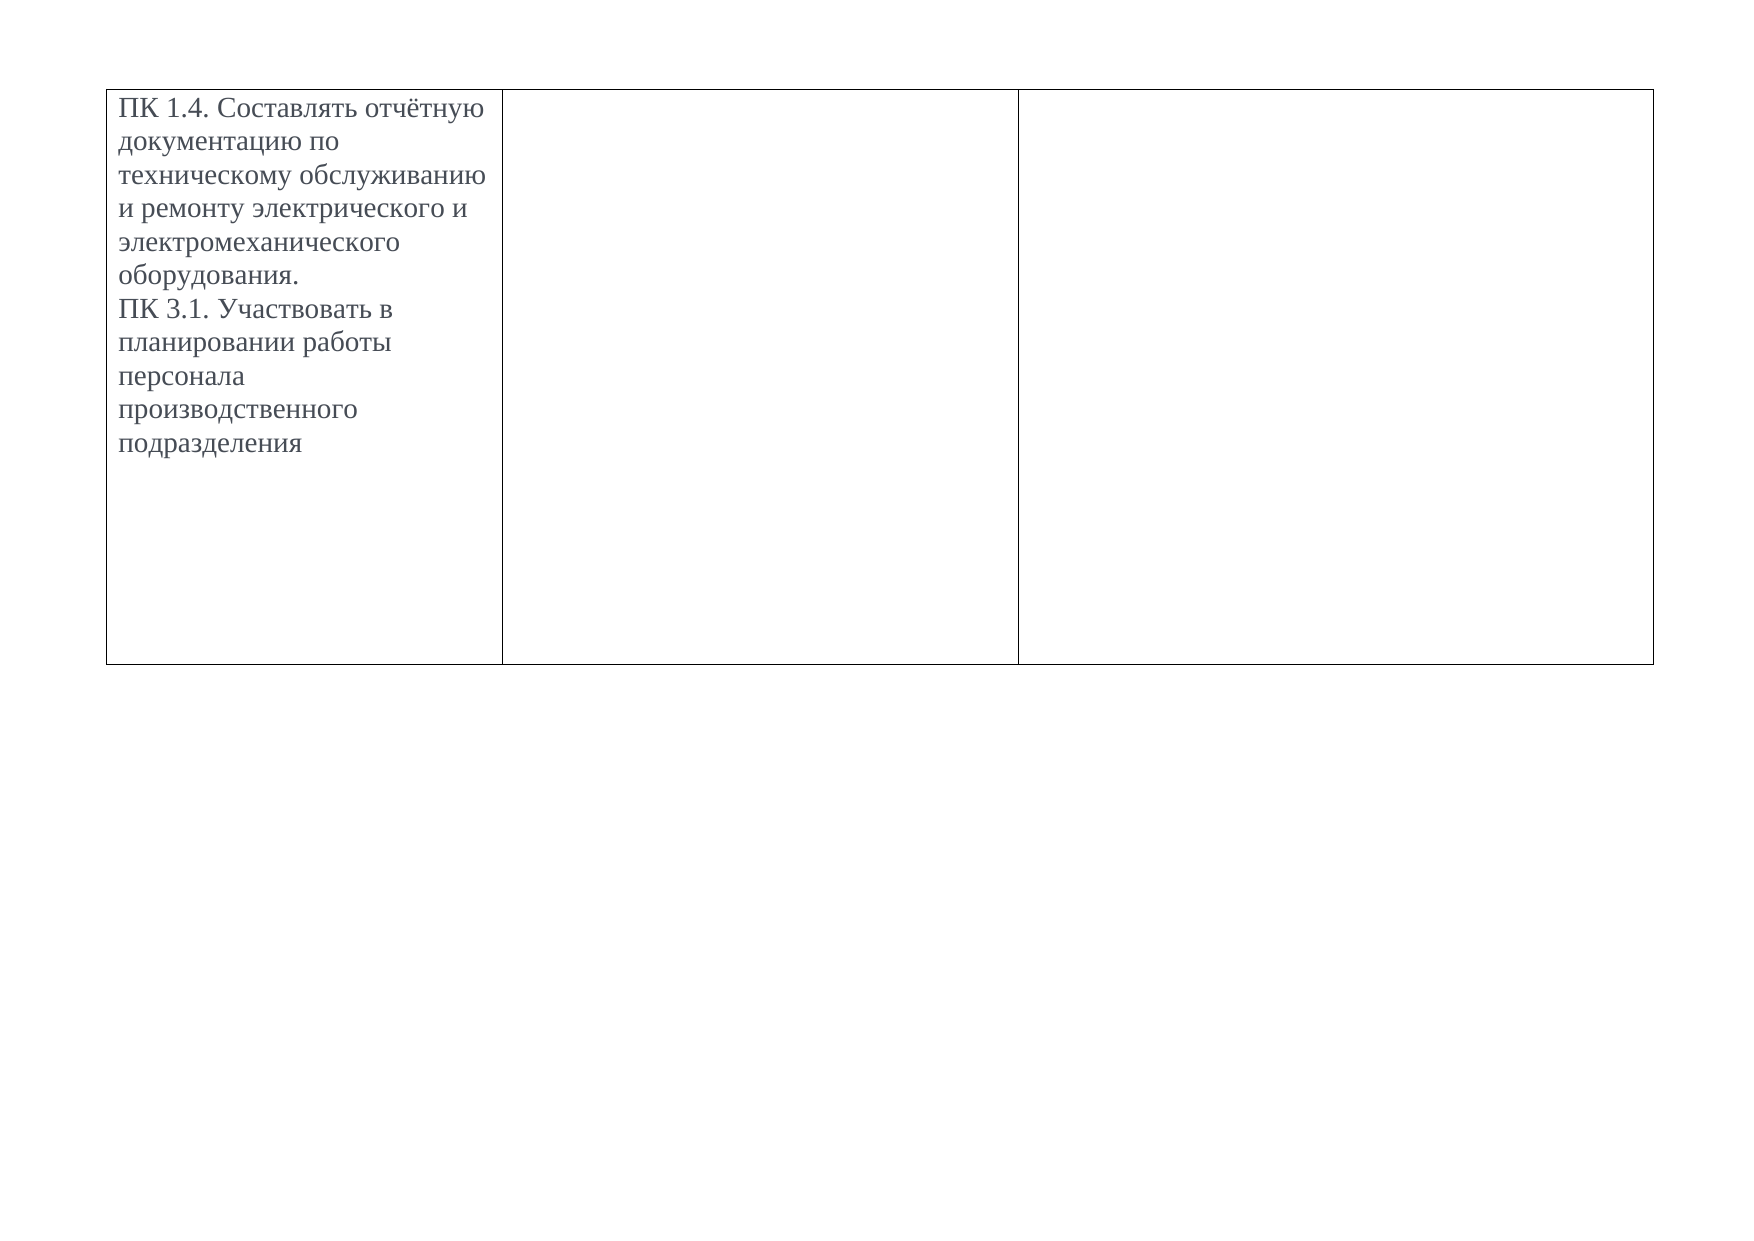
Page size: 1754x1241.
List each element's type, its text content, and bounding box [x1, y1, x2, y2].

table_cell ПК 1.4. Составлять отчётную документацию по техническому обслуживанию и ремонту электрического и электромеханического оборудования. ПК 3.1. Участвовать в планировании работы персонала производственного подразделения [107, 90, 502, 664]
table_cell [503, 90, 1018, 664]
table_cell [1019, 90, 1653, 664]
